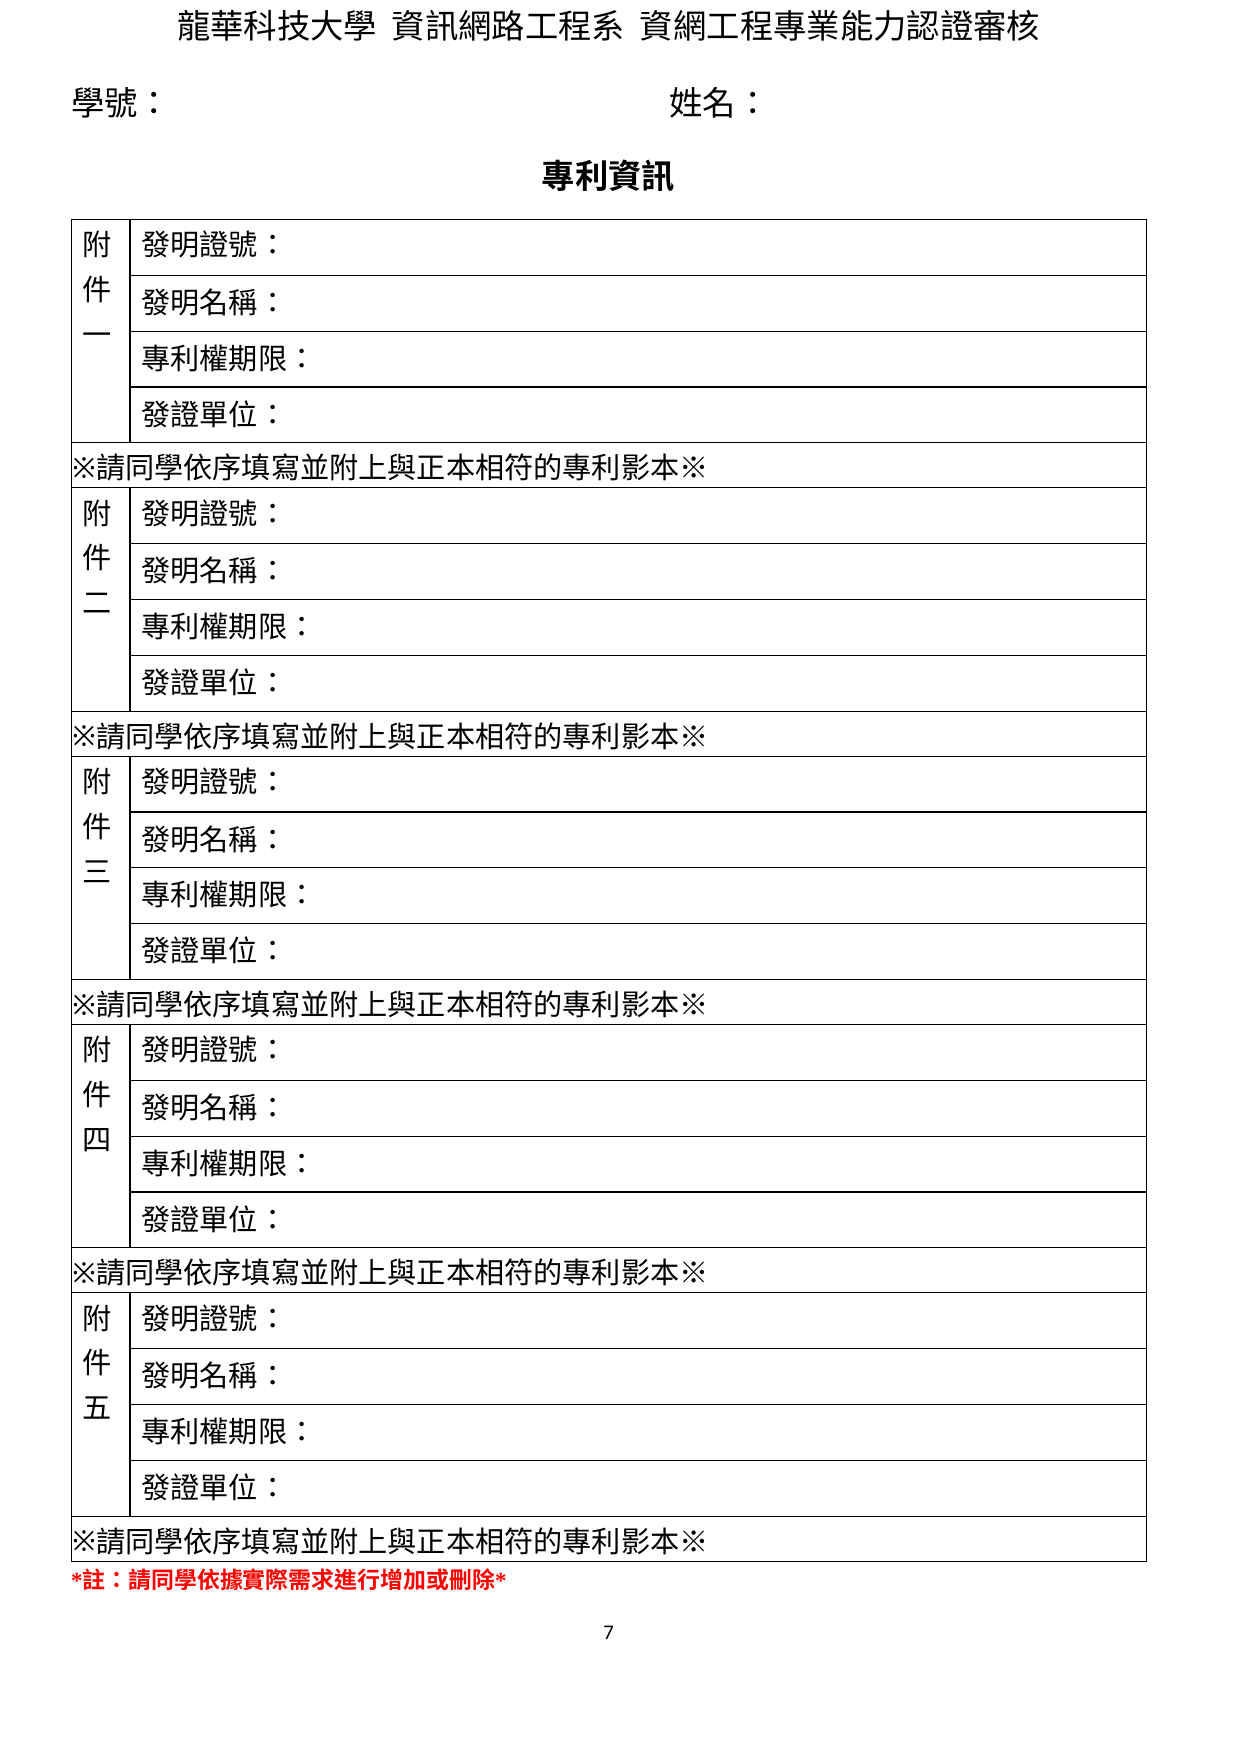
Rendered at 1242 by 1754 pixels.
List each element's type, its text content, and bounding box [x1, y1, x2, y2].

table_cell ※請同學依序填寫並附上與正本相符的專利影本※ [72, 712, 1146, 756]
table_cell ※請同學依序填寫並附上與正本相符的專利影本※ [72, 443, 1146, 487]
table_cell 附件五 [72, 1293, 129, 1516]
table_cell 發明證號： [131, 1293, 1146, 1348]
table_header 發明證號： [131, 220, 1146, 275]
table_cell 發明名稱： [131, 1349, 1146, 1404]
table_cell 附件二 [72, 488, 129, 711]
table_cell 附件三 [72, 757, 129, 979]
table_cell 專利權期限： [131, 600, 1146, 655]
table_cell 專利權期限： [131, 1405, 1146, 1460]
text *註：請同學依據實際需求進行增加或刪除* [71, 1562, 1146, 1595]
table_cell 發明證號： [131, 488, 1146, 543]
table_cell 發證單位： [131, 1461, 1146, 1516]
table_cell 發證單位： [131, 388, 1146, 442]
table_header 附件一 [72, 220, 129, 442]
table_cell 專利權期限： [131, 332, 1146, 386]
table_cell 發證單位： [131, 656, 1146, 711]
table_cell 發明名稱： [131, 276, 1146, 331]
table_cell 發明名稱： [131, 1081, 1146, 1136]
text 專利資訊 [71, 150, 1146, 198]
table_cell 發明證號： [131, 757, 1146, 811]
table_cell ※請同學依序填寫並附上與正本相符的專利影本※ [72, 1248, 1146, 1292]
table_cell 專利權期限： [131, 1137, 1146, 1191]
table_cell 發明證號： [131, 1025, 1146, 1080]
table_cell 發證單位： [131, 1193, 1146, 1247]
table_cell 發明名稱： [131, 544, 1146, 599]
table_cell 附件四 [72, 1025, 129, 1247]
table_cell ※請同學依序填寫並附上與正本相符的專利影本※ [72, 1517, 1146, 1561]
table_cell 專利權期限： [131, 868, 1146, 923]
table_cell 發明名稱： [131, 813, 1146, 867]
table_cell 發證單位： [131, 924, 1146, 979]
table_cell ※請同學依序填寫並附上與正本相符的專利影本※ [72, 980, 1146, 1024]
